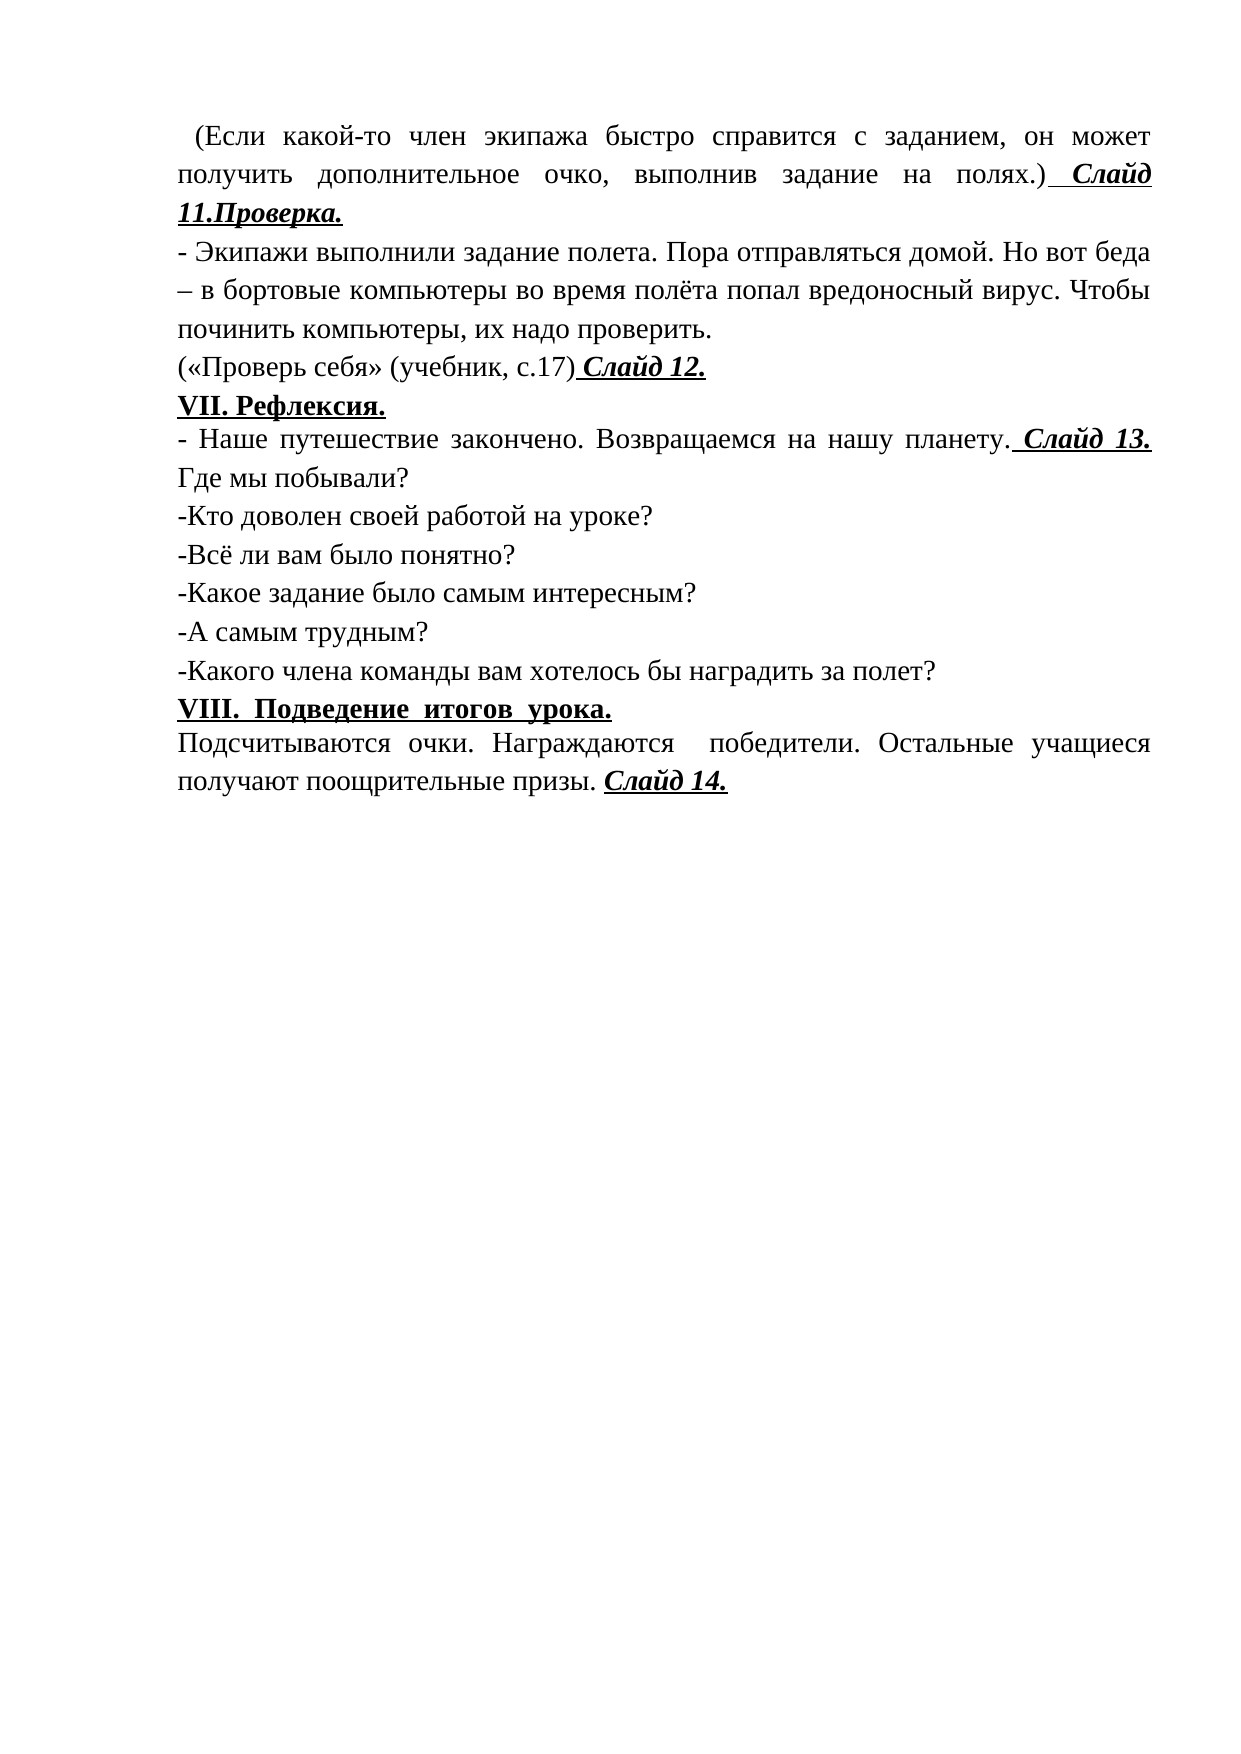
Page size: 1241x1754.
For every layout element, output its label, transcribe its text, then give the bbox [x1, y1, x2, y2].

text - Наше путешествие закончено. Возвращаемся на нашу планету. Слайд 13. Где мы побывали? [177, 421, 1152, 493]
text -Всё ли вам было понятно? [177, 537, 1152, 571]
text -Какое задание было самым интересным? [177, 576, 1152, 609]
text («Проверь себя» (учебник, с.17) Слайд 12. [177, 349, 1152, 383]
text - Экипажи выполнили задание полета. Пора отправляться домой. Но вот беда – в бортовые компьютеры во время полёта попал вредоносный вирус. Чтобы починить компьютеры, их надо проверить. [177, 234, 1152, 344]
text -Какого члена команды вам хотелось бы наградить за полет? [177, 653, 1152, 686]
text -Кто доволен своей работой на уроке? [177, 498, 1152, 532]
text (Если какой-то член экипажа быстро справится с заданием, он может получить дополнительное очко, выполнив задание на полях.) Слайд 11.Проверка. [177, 118, 1152, 229]
text VII. Рефлексия. [177, 388, 1152, 421]
text VIII. Подведение итогов урока. [177, 691, 1152, 725]
text -А самым трудным? [177, 614, 1152, 648]
text Подсчитываются очки. Награждаются победители. Остальные учащиеся получают поощрительные призы. Слайд 14. [177, 725, 1152, 797]
